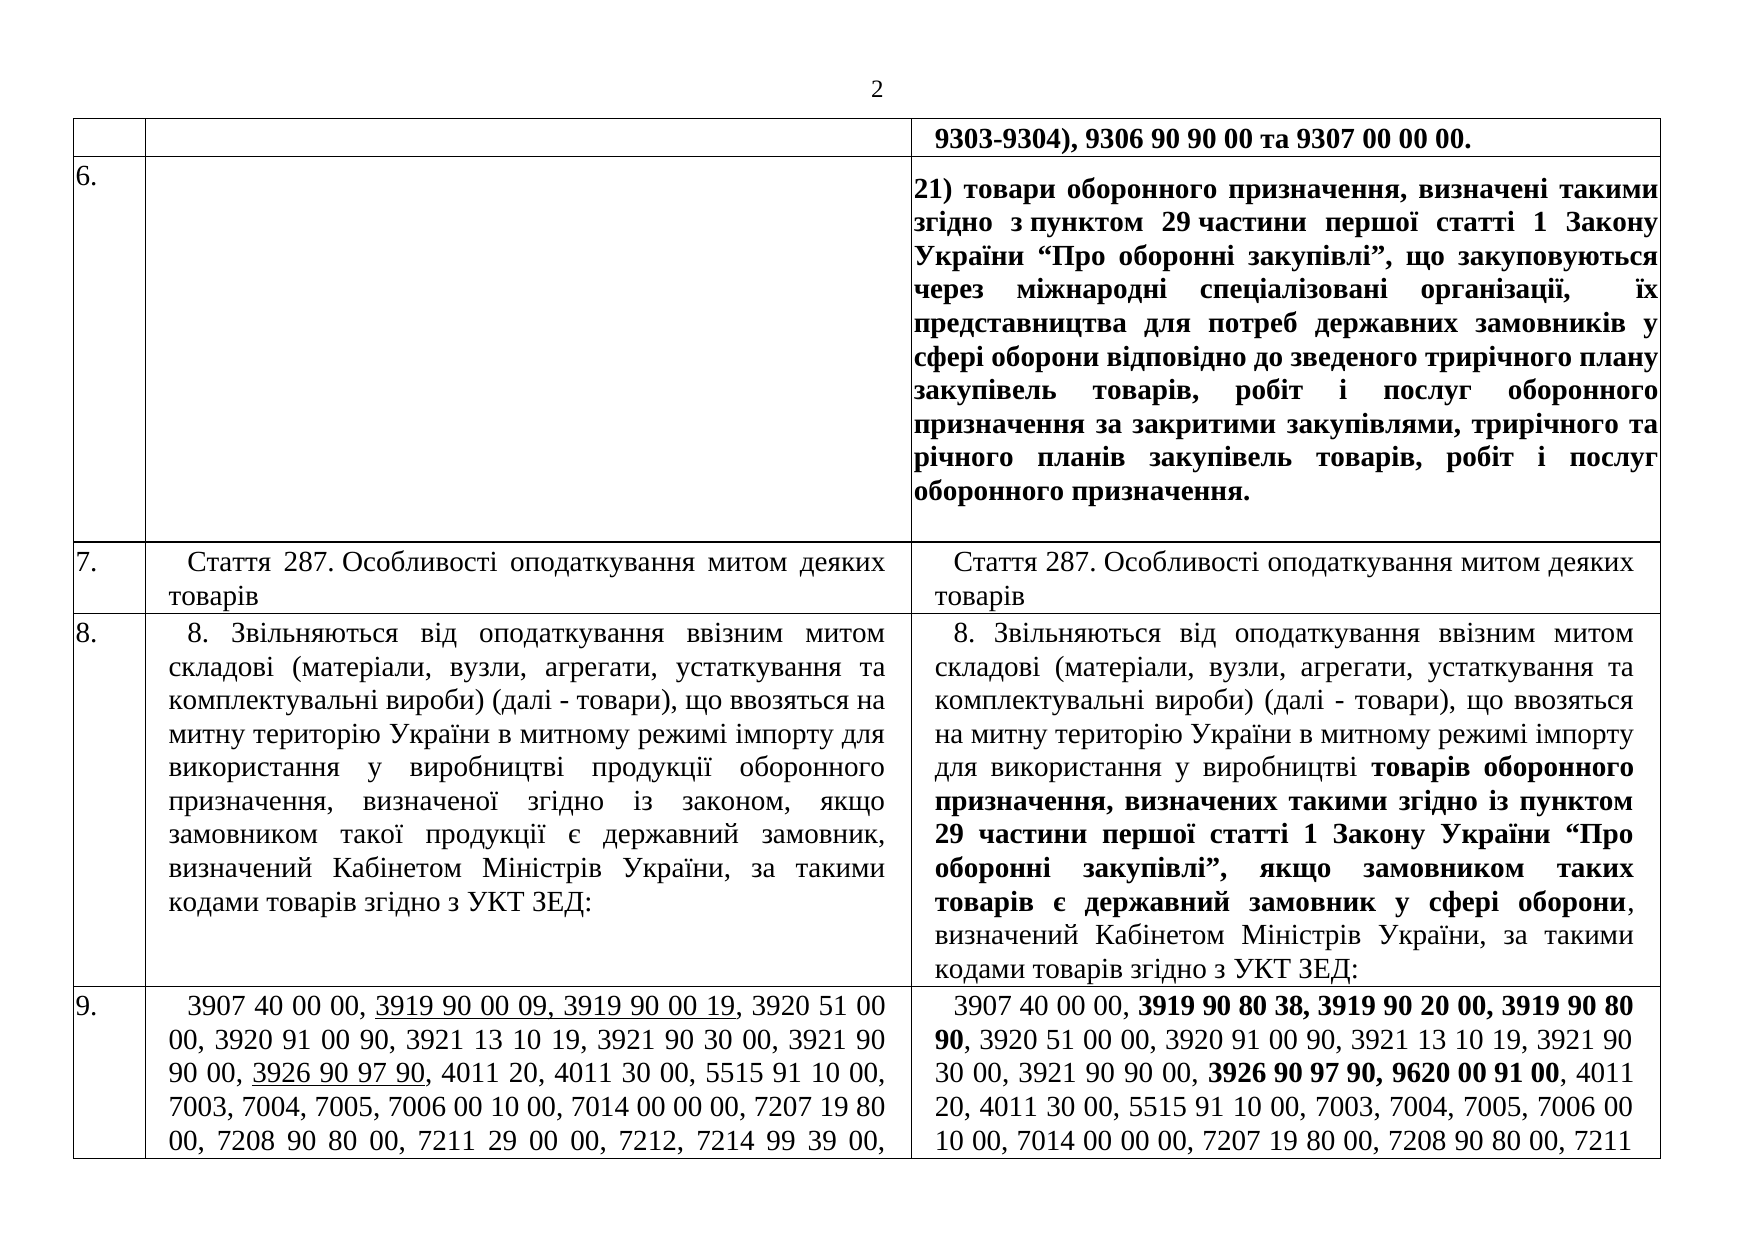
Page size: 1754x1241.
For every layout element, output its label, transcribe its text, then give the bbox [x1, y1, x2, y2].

table_cell Стаття 287. Особливості оподаткування митом деяких товарів [146, 543, 911, 613]
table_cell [912, 119, 1660, 156]
table_cell [146, 157, 911, 541]
table_cell 7. [74, 543, 145, 613]
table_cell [146, 119, 911, 156]
table_cell 8. [74, 614, 145, 986]
table_cell 8. Звільняються від оподаткування ввізним митом складові (матеріали, вузли, агрегати, устаткування та комплектувальні вироби) (далі - товари), що ввозяться на митну територію України в митному режимі імпорту для використання у виробництві продукції оборонного призначення, визначеної згідно із законом, якщо замовником такої продукції є державний замовник, визначений Кабінетом Міністрів України, за такими кодами товарів згідно з УКТ ЗЕД: [146, 614, 911, 986]
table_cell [912, 987, 1660, 1158]
table_cell 6. [74, 157, 145, 541]
table_cell 8. Звільняються від оподаткування ввізним митом складові (матеріали, вузли, агрегати, устаткування та комплектувальні вироби) (далі - товари), що ввозяться на митну територію України в митному режимі імпорту для використання у виробництві товарів оборонного призначення, визначених такими згідно із пунктом 29 частини першої статті 1 Закону України “Про оборонні закупівлі”, якщо замовником таких товарів є державний замовник у сфері оборони, визначений Кабінетом Міністрів України, за такими кодами товарів згідно з УКТ ЗЕД: [912, 614, 1660, 986]
table_cell 9. [74, 987, 145, 1158]
table_cell 5. [74, 119, 145, 156]
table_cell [146, 987, 911, 1158]
table_cell 21) товари оборонного призначення, визначені такими згідно з пунктом 29 частини першої статті 1 Закону України “Про оборонні закупівлі”, що закуповуються через міжнародні спеціалізовані організації, їх представництва для потреб державних замовників у сфері оборони відповідно до зведеного трирічного плану закупівель товарів, робіт і послуг оборонного призначення за закритими закупівлями, трирічного та річного планів закупівель товарів, робіт і послуг оборонного призначення. [912, 157, 1660, 541]
table_cell Стаття 287. Особливості оподаткування митом деяких товарів [912, 543, 1660, 613]
